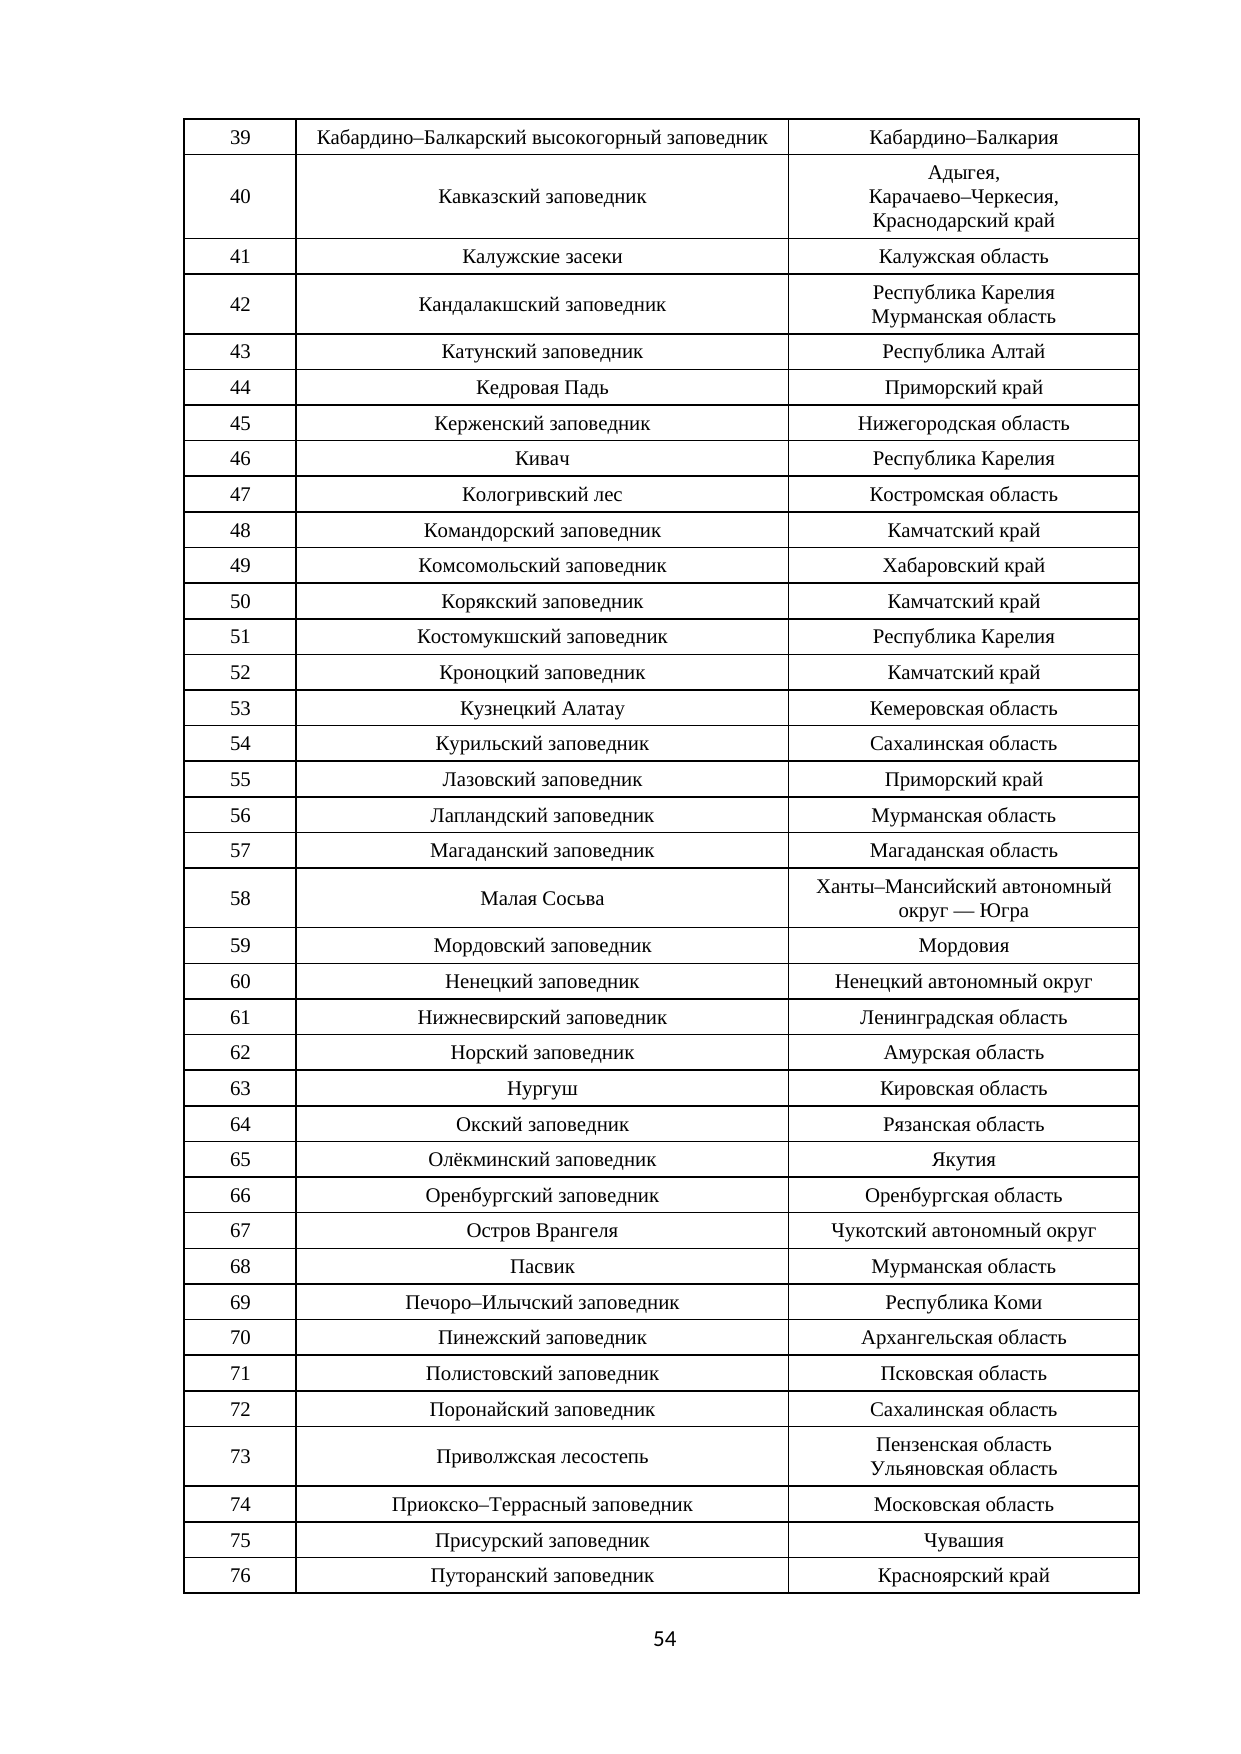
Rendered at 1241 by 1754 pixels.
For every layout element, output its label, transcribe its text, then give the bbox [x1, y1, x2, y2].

table_cell 49 [185, 548, 295, 582]
table_cell Республика Карелия [789, 441, 1138, 475]
table_cell 39 [185, 120, 295, 154]
table_cell Ленинградская область [789, 1000, 1138, 1034]
table_cell Керженский заповедник [297, 406, 788, 440]
table_cell Ханты–Мансийский автономный округ — Югра [789, 869, 1138, 927]
table_cell Кемеровская область [789, 691, 1138, 725]
table_cell Мурманская область [789, 1249, 1138, 1283]
table_cell 74 [185, 1487, 295, 1521]
table_cell Малая Сосьва [297, 869, 788, 927]
table_cell Комсомольский заповедник [297, 548, 788, 582]
table_cell Рязанская область [789, 1107, 1138, 1141]
table_cell Присурский заповедник [297, 1523, 788, 1557]
table_cell Калужские засеки [297, 239, 788, 273]
table_cell 56 [185, 798, 295, 832]
table_cell Костомукшский заповедник [297, 620, 788, 653]
table_cell Приволжская лесостепь [297, 1427, 788, 1485]
table_cell 76 [185, 1558, 295, 1592]
table_cell Лазовский заповедник [297, 762, 788, 796]
table_cell Красноярский край [789, 1558, 1138, 1592]
table_cell Амурская область [789, 1035, 1138, 1069]
table_cell Магаданская область [789, 833, 1138, 867]
table_cell Норский заповедник [297, 1035, 788, 1069]
table_cell Мурманская область [789, 798, 1138, 832]
table_cell Кроноцкий заповедник [297, 655, 788, 689]
table_cell Кедровая Падь [297, 370, 788, 404]
table_cell Лапландский заповедник [297, 798, 788, 832]
table_cell Кабардино–Балкария [789, 120, 1138, 154]
table_cell 75 [185, 1523, 295, 1557]
table_cell Катунский заповедник [297, 335, 788, 368]
table_cell Полистовский заповедник [297, 1356, 788, 1390]
table_cell Республика Карелия [789, 620, 1138, 653]
table_cell Приокско–Террасный заповедник [297, 1487, 788, 1521]
table_cell Адыгея, Карачаево–Черкесия, Краснодарский край [789, 155, 1138, 237]
table_cell Нургуш [297, 1071, 788, 1105]
table_cell Кандалакшский заповедник [297, 275, 788, 333]
table_cell 57 [185, 833, 295, 867]
table_cell Приморский край [789, 370, 1138, 404]
table_cell Мордовия [789, 928, 1138, 962]
table_cell Сахалинская область [789, 726, 1138, 760]
table_cell 50 [185, 584, 295, 618]
table_cell 68 [185, 1249, 295, 1283]
table_cell Оренбургская область [789, 1178, 1138, 1212]
table_cell 58 [185, 869, 295, 927]
table_cell 67 [185, 1213, 295, 1247]
table_cell 53 [185, 691, 295, 725]
table_cell 70 [185, 1320, 295, 1354]
table_cell 52 [185, 655, 295, 689]
table_cell Курильский заповедник [297, 726, 788, 760]
table_cell 41 [185, 239, 295, 273]
table_cell Камчатский край [789, 655, 1138, 689]
table_cell Чукотский автономный округ [789, 1213, 1138, 1247]
table_cell 73 [185, 1427, 295, 1485]
table_cell Костромская область [789, 477, 1138, 511]
table_cell Оренбургский заповедник [297, 1178, 788, 1212]
table_cell 64 [185, 1107, 295, 1141]
table_cell 44 [185, 370, 295, 404]
table_cell Республика Коми [789, 1285, 1138, 1319]
table_cell Олёкминский заповедник [297, 1142, 788, 1176]
table_cell Сахалинская область [789, 1392, 1138, 1426]
table_cell 43 [185, 335, 295, 368]
table_cell Пасвик [297, 1249, 788, 1283]
table_cell Командорский заповедник [297, 513, 788, 547]
table_cell 66 [185, 1178, 295, 1212]
table_cell Хабаровский край [789, 548, 1138, 582]
table_cell 60 [185, 964, 295, 998]
table_cell 72 [185, 1392, 295, 1426]
table_cell 61 [185, 1000, 295, 1034]
table_cell Магаданский заповедник [297, 833, 788, 867]
table_cell Республика Карелия Мурманская область [789, 275, 1138, 333]
table_cell 45 [185, 406, 295, 440]
table_cell 62 [185, 1035, 295, 1069]
table_cell 40 [185, 155, 295, 237]
table_cell Пинежский заповедник [297, 1320, 788, 1354]
table_cell Чувашия [789, 1523, 1138, 1557]
table_cell Кабардино–Балкарский высокогорный заповедник [297, 120, 788, 154]
table_cell Кивач [297, 441, 788, 475]
table_cell Нижнесвирский заповедник [297, 1000, 788, 1034]
table_cell Псковская область [789, 1356, 1138, 1390]
table_cell 51 [185, 620, 295, 653]
table_cell Поронайский заповедник [297, 1392, 788, 1426]
table_cell 48 [185, 513, 295, 547]
table_cell Республика Алтай [789, 335, 1138, 368]
table_cell Кологривский лес [297, 477, 788, 511]
table_cell 69 [185, 1285, 295, 1319]
table_cell 59 [185, 928, 295, 962]
table_cell Ненецкий автономный округ [789, 964, 1138, 998]
table_cell 54 [185, 726, 295, 760]
table_cell 63 [185, 1071, 295, 1105]
table_cell 42 [185, 275, 295, 333]
table_cell Камчатский край [789, 584, 1138, 618]
table_cell Пензенская область Ульяновская область [789, 1427, 1138, 1485]
table_cell Мордовский заповедник [297, 928, 788, 962]
table_cell Камчатский край [789, 513, 1138, 547]
table_cell Печоро–Илычский заповедник [297, 1285, 788, 1319]
table_cell Калужская область [789, 239, 1138, 273]
table_cell Остров Врангеля [297, 1213, 788, 1247]
table_cell Кавказский заповедник [297, 155, 788, 237]
table_cell Кузнецкий Алатау [297, 691, 788, 725]
table_cell Нижегородская область [789, 406, 1138, 440]
table_cell Окский заповедник [297, 1107, 788, 1141]
table_cell 46 [185, 441, 295, 475]
table_cell 71 [185, 1356, 295, 1390]
table_cell Московская область [789, 1487, 1138, 1521]
table_cell Якутия [789, 1142, 1138, 1176]
table_cell Ненецкий заповедник [297, 964, 788, 998]
table_cell 47 [185, 477, 295, 511]
table_cell Архангельская область [789, 1320, 1138, 1354]
table_cell 55 [185, 762, 295, 796]
table_cell Кировская область [789, 1071, 1138, 1105]
table_cell 65 [185, 1142, 295, 1176]
table_cell Приморский край [789, 762, 1138, 796]
table_cell Путоранский заповедник [297, 1558, 788, 1592]
table_cell Корякский заповедник [297, 584, 788, 618]
